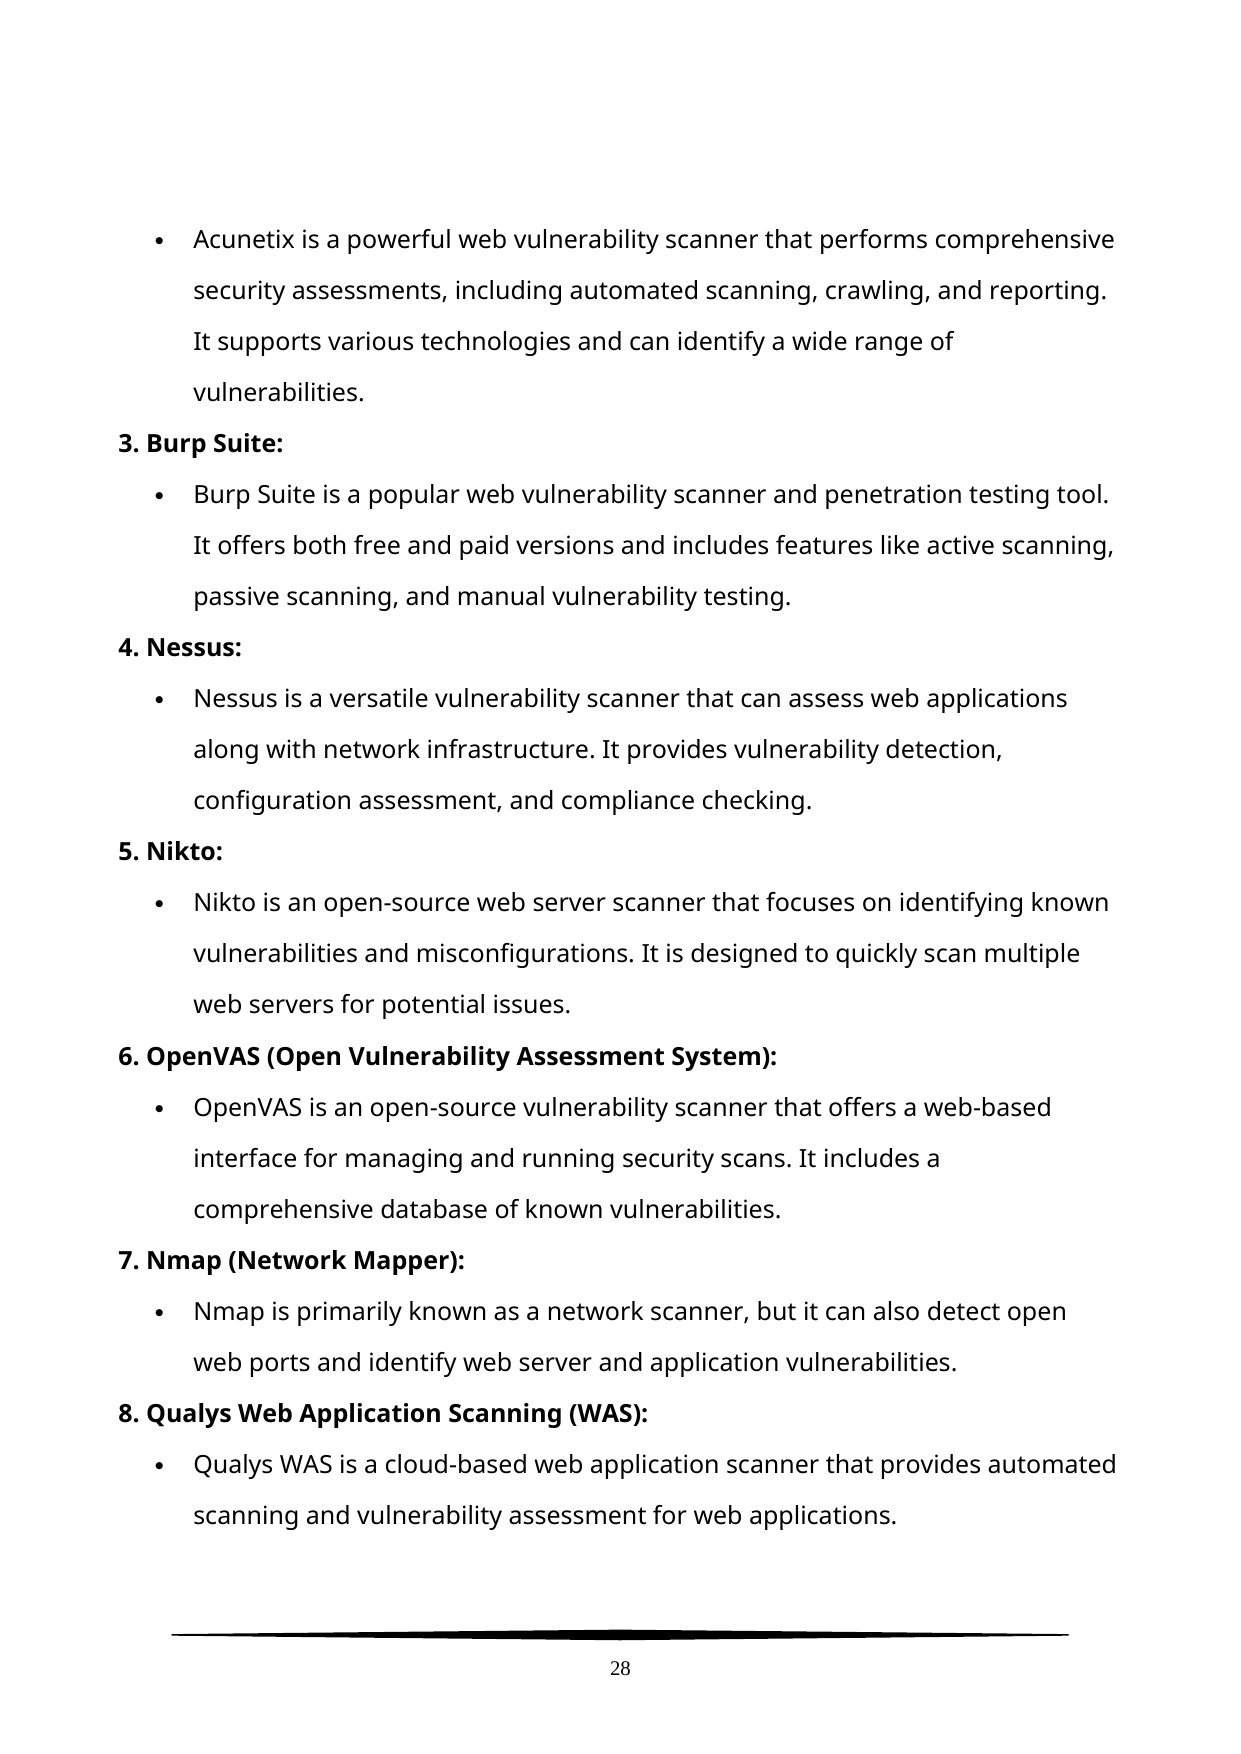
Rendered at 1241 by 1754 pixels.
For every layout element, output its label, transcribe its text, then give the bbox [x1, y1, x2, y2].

list Acunetix is a powerful web vulnerability scanner that performs comprehensive security assessments, including automated scanning, crawling, and reporting. It supports various technologies and can identify a wide range of vulnerabilities. [156, 222, 1122, 409]
text 4. Nessus: [118, 630, 1122, 664]
list Nmap is primarily known as a network scanner, but it can also detect open web ports and identify web server and application vulnerabilities. [156, 1293, 1122, 1378]
list Nikto is an open-source web server scanner that focuses on identifying known vulnerabilities and misconfigurations. It is designed to quickly scan multiple web servers for potential issues. [156, 885, 1122, 1021]
text 8. Qualys Web Application Scanning (WAS): [118, 1396, 1122, 1429]
text 3. Burp Suite: [118, 426, 1122, 460]
text 7. Nmap (Network Mapper): [118, 1242, 1122, 1276]
list OpenVAS is an open-source vulnerability scanner that offers a web-based interface for managing and running security scans. It includes a comprehensive database of known vulnerabilities. [156, 1089, 1122, 1225]
text 6. OpenVAS (Open Vulnerability Assessment System): [118, 1038, 1122, 1072]
list Burp Suite is a popular web vulnerability scanner and penetration testing tool. It offers both free and paid versions and includes features like active scanning, passive scanning, and manual vulnerability testing. [156, 477, 1122, 613]
list Qualys WAS is a cloud-based web application scanner that provides automated scanning and vulnerability assessment for web applications. [156, 1447, 1122, 1532]
list Nessus is a versatile vulnerability scanner that can assess web applications along with network infrastructure. It provides vulnerability detection, configuration assessment, and compliance checking. [156, 681, 1122, 817]
text 5. Nikto: [118, 834, 1122, 868]
